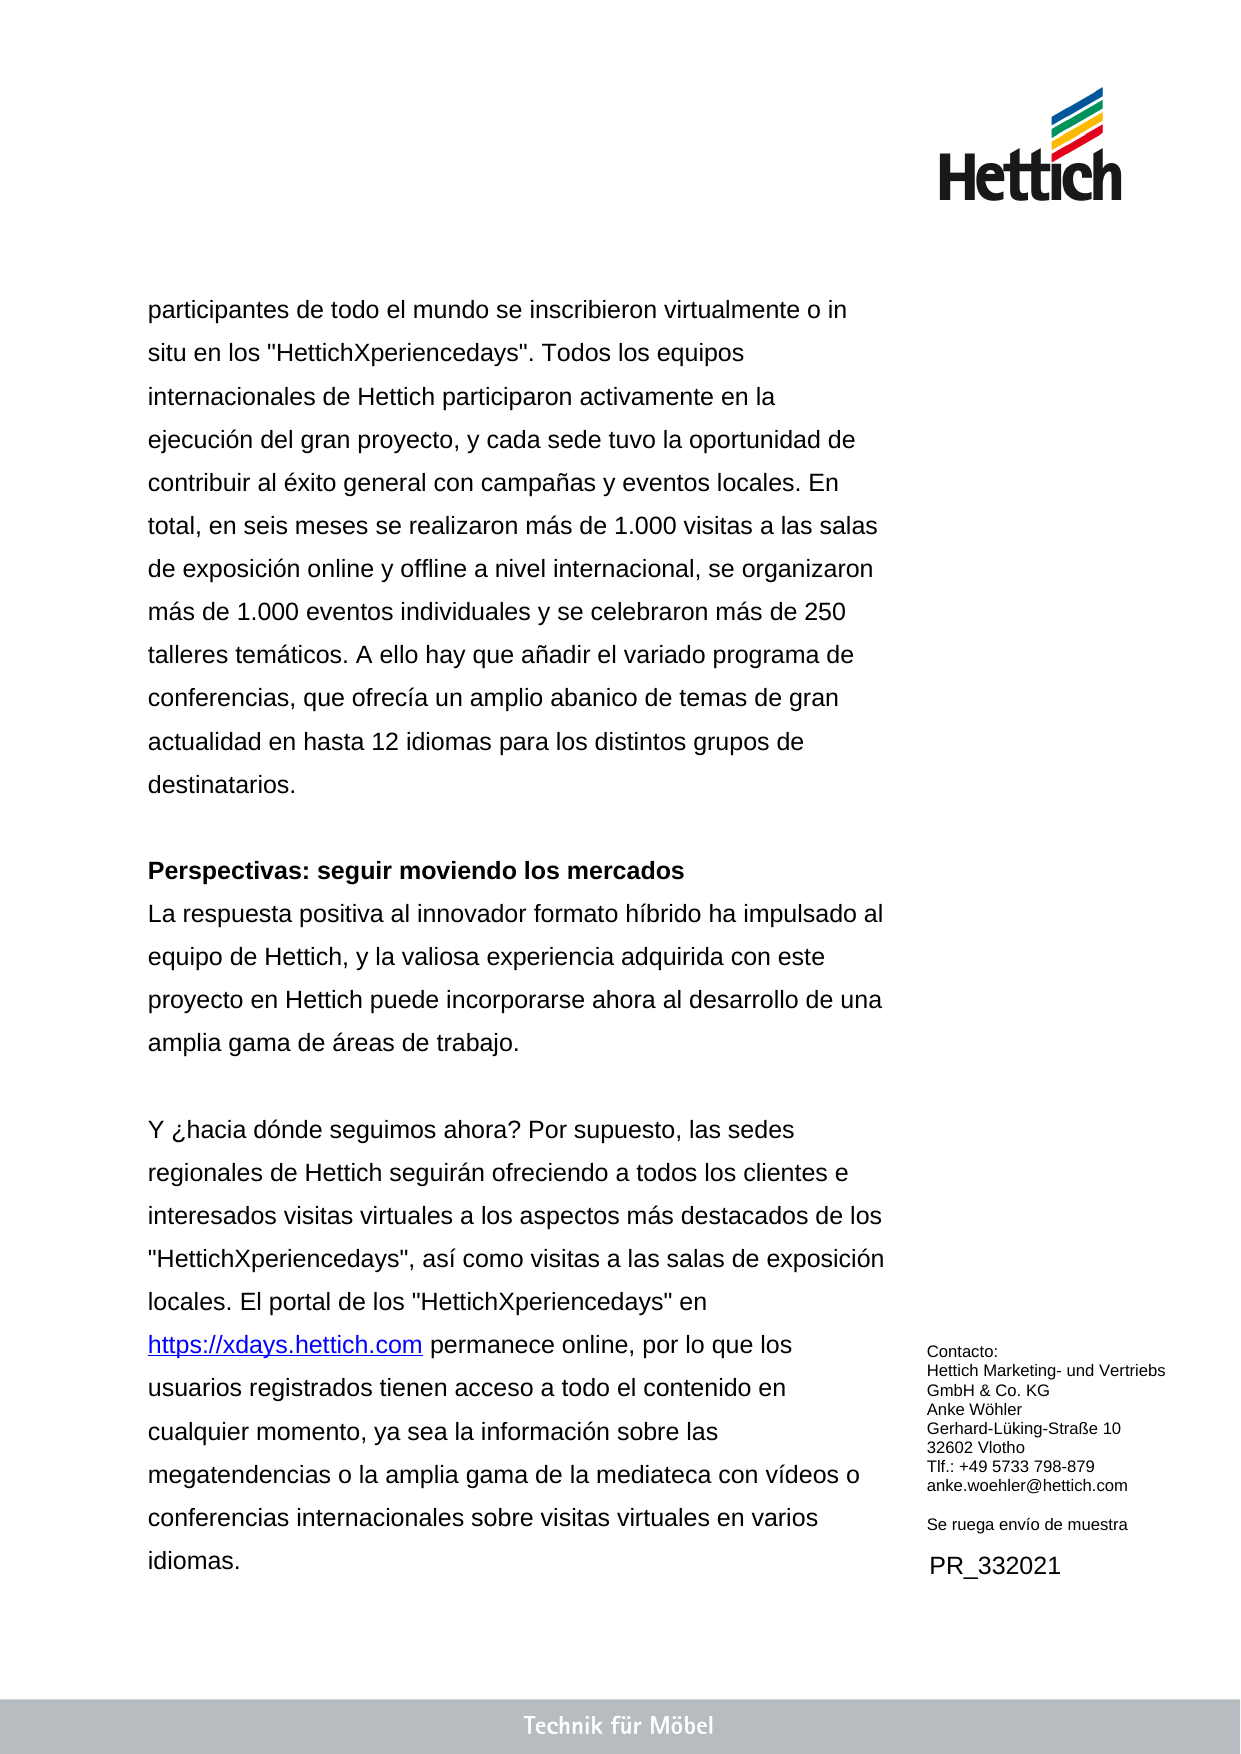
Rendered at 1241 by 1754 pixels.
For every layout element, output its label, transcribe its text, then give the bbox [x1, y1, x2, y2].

picture [0, 6, 1241, 263]
text Perspectivas: seguir moviendo los mercados [148, 856, 886, 885]
picture [0, 1636, 1241, 1754]
text Y ¿hacia dónde seguimos ahora? Por supuesto, las sedes regionales de Hettich seguirán ofreciendo a todos los clientes e interesados visitas virtuales a los aspectos más destacados de los "HettichXperiencedays", así como visitas a las salas de exposición locales. El portal de los "HettichXperiencedays" en https://xdays.hettich.com permanece online, por lo que los usuarios registrados tienen acceso a todo el contenido en cualquier momento, ya sea la información sobre las megatendencias o la amplia gama de la mediateca con vídeos o conferencias internacionales sobre visitas virtuales en varios idiomas. [148, 1115, 886, 1575]
text La respuesta positiva al innovador formato híbrido ha impulsado al equipo de Hettich, y la valiosa experiencia adquirida con este proyecto en Hettich puede incorporarse ahora al desarrollo de una amplia gama de áreas de trabajo. [148, 899, 886, 1057]
